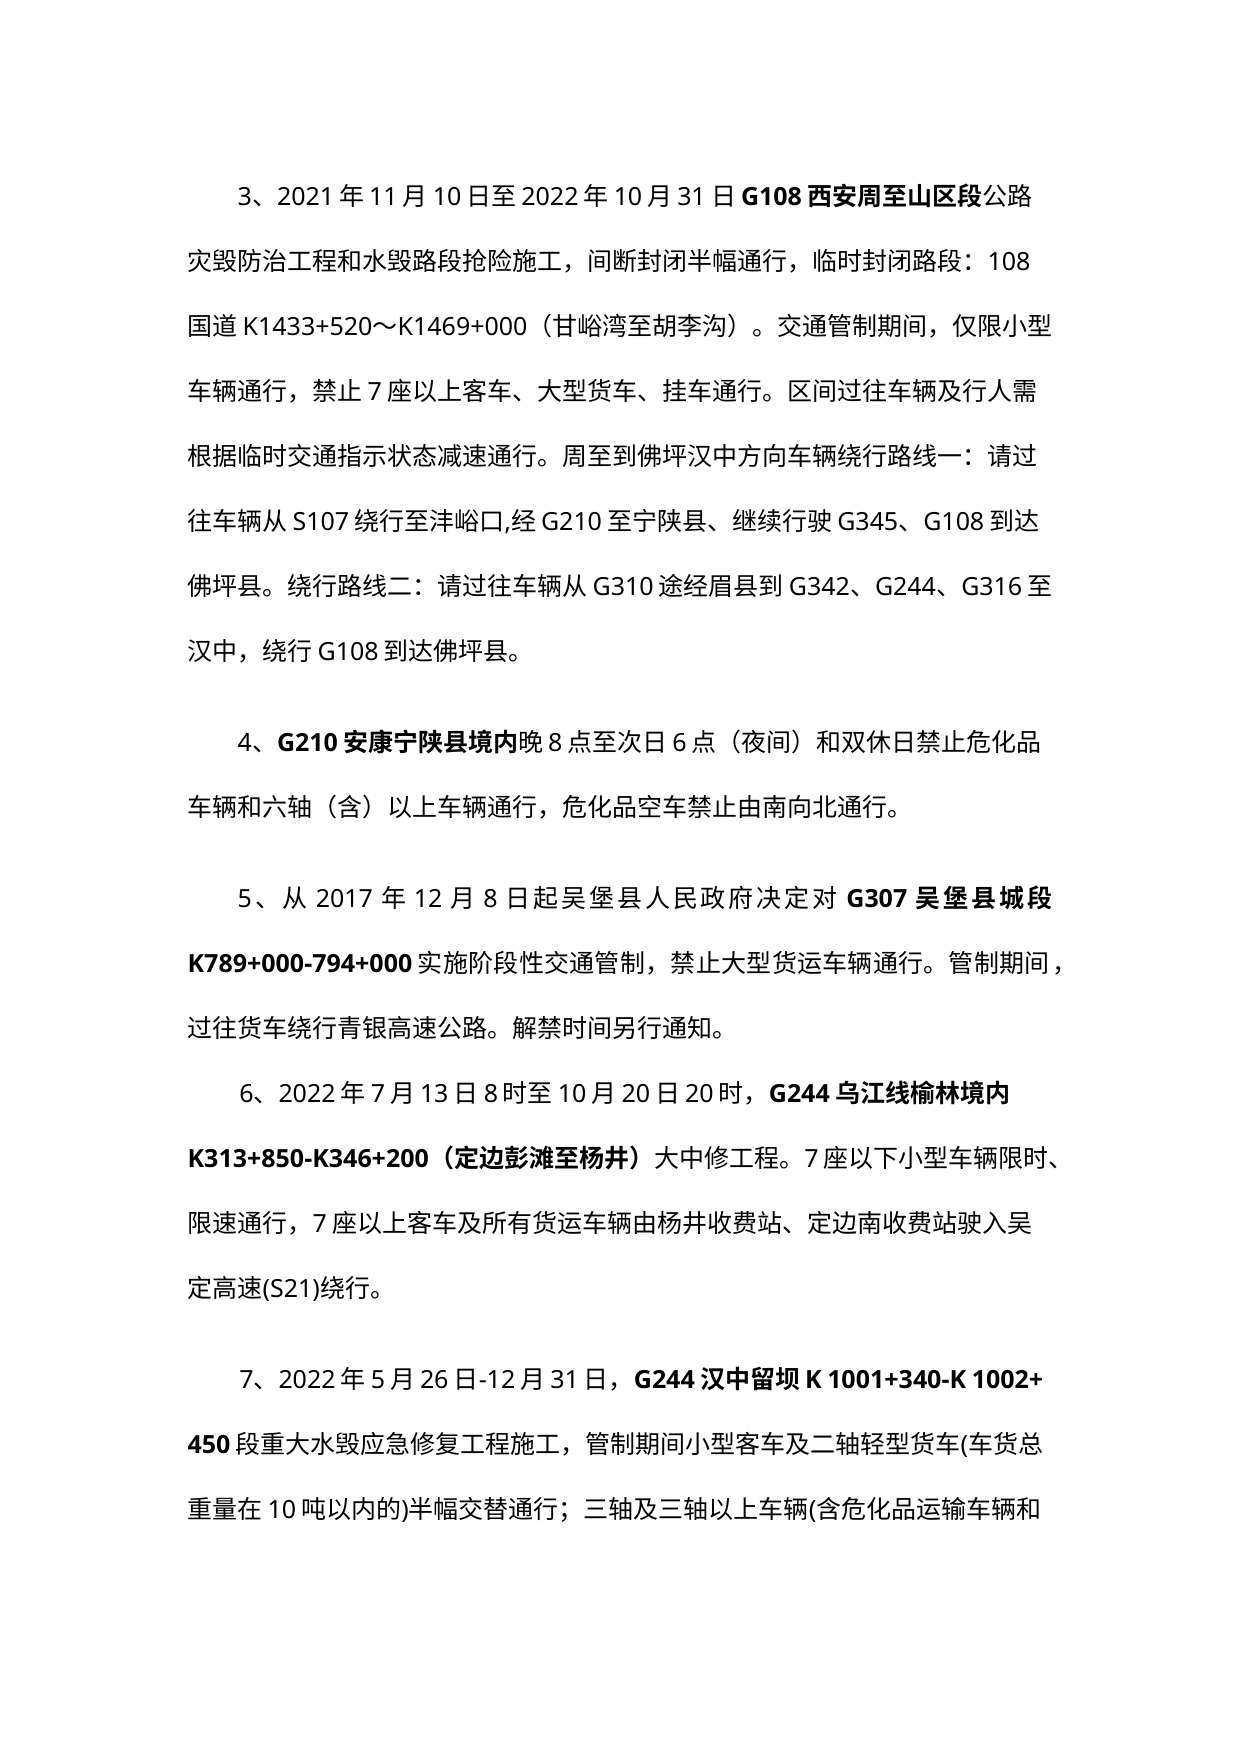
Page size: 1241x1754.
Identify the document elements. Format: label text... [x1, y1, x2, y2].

text 3、2021年11月10日至2022年10月31日G108西安周至山区段公路灾毁防治工程和水毁路段抢险施工，间断封闭半幅通行，临时封闭路段：108国道K1433+520～K1469+000（甘峪湾至胡李沟）。交通管制期间，仅限小型车辆通行，禁止7座以上客车、大型货车、挂车通行。区间过往车辆及行人需根据临时交通指示状态减速通行。周至到佛坪汉中方向车辆绕行路线一：请过往车辆从S107绕行至沣峪口,经G210至宁陕县、继续行驶G345、G108到达佛坪县。绕行路线二：请过往车辆从G310途经眉县到G342、G244、G316至汉中，绕行G108到达佛坪县。 [187, 162, 1053, 682]
text 5、从2017年12月8日起吴堡县人民政府决定对G307吴堡县城段K789+000-794+000实施阶段性交通管制，禁止大型货运车辆通行。管制期间，过往货车绕行青银高速公路。解禁时间另行通知。 [187, 864, 1053, 1059]
text 4、G210安康宁陕县境内晚8点至次日6点（夜间）和双休日禁止危化品车辆和六轴（含）以上车辆通行，危化品空车禁止由南向北通行。 [187, 708, 1053, 838]
text 6、2022年7月13日8时至10月20日20时，G244乌江线榆林境内K313+850-K346+200（定边彭滩至杨井）大中修工程。7座以下小型车辆限时、限速通行，7座以上客车及所有货运车辆由杨井收费站、定边南收费站驶入吴定高速(S21)绕行。 [187, 1059, 1053, 1319]
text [187, 1345, 1053, 1540]
